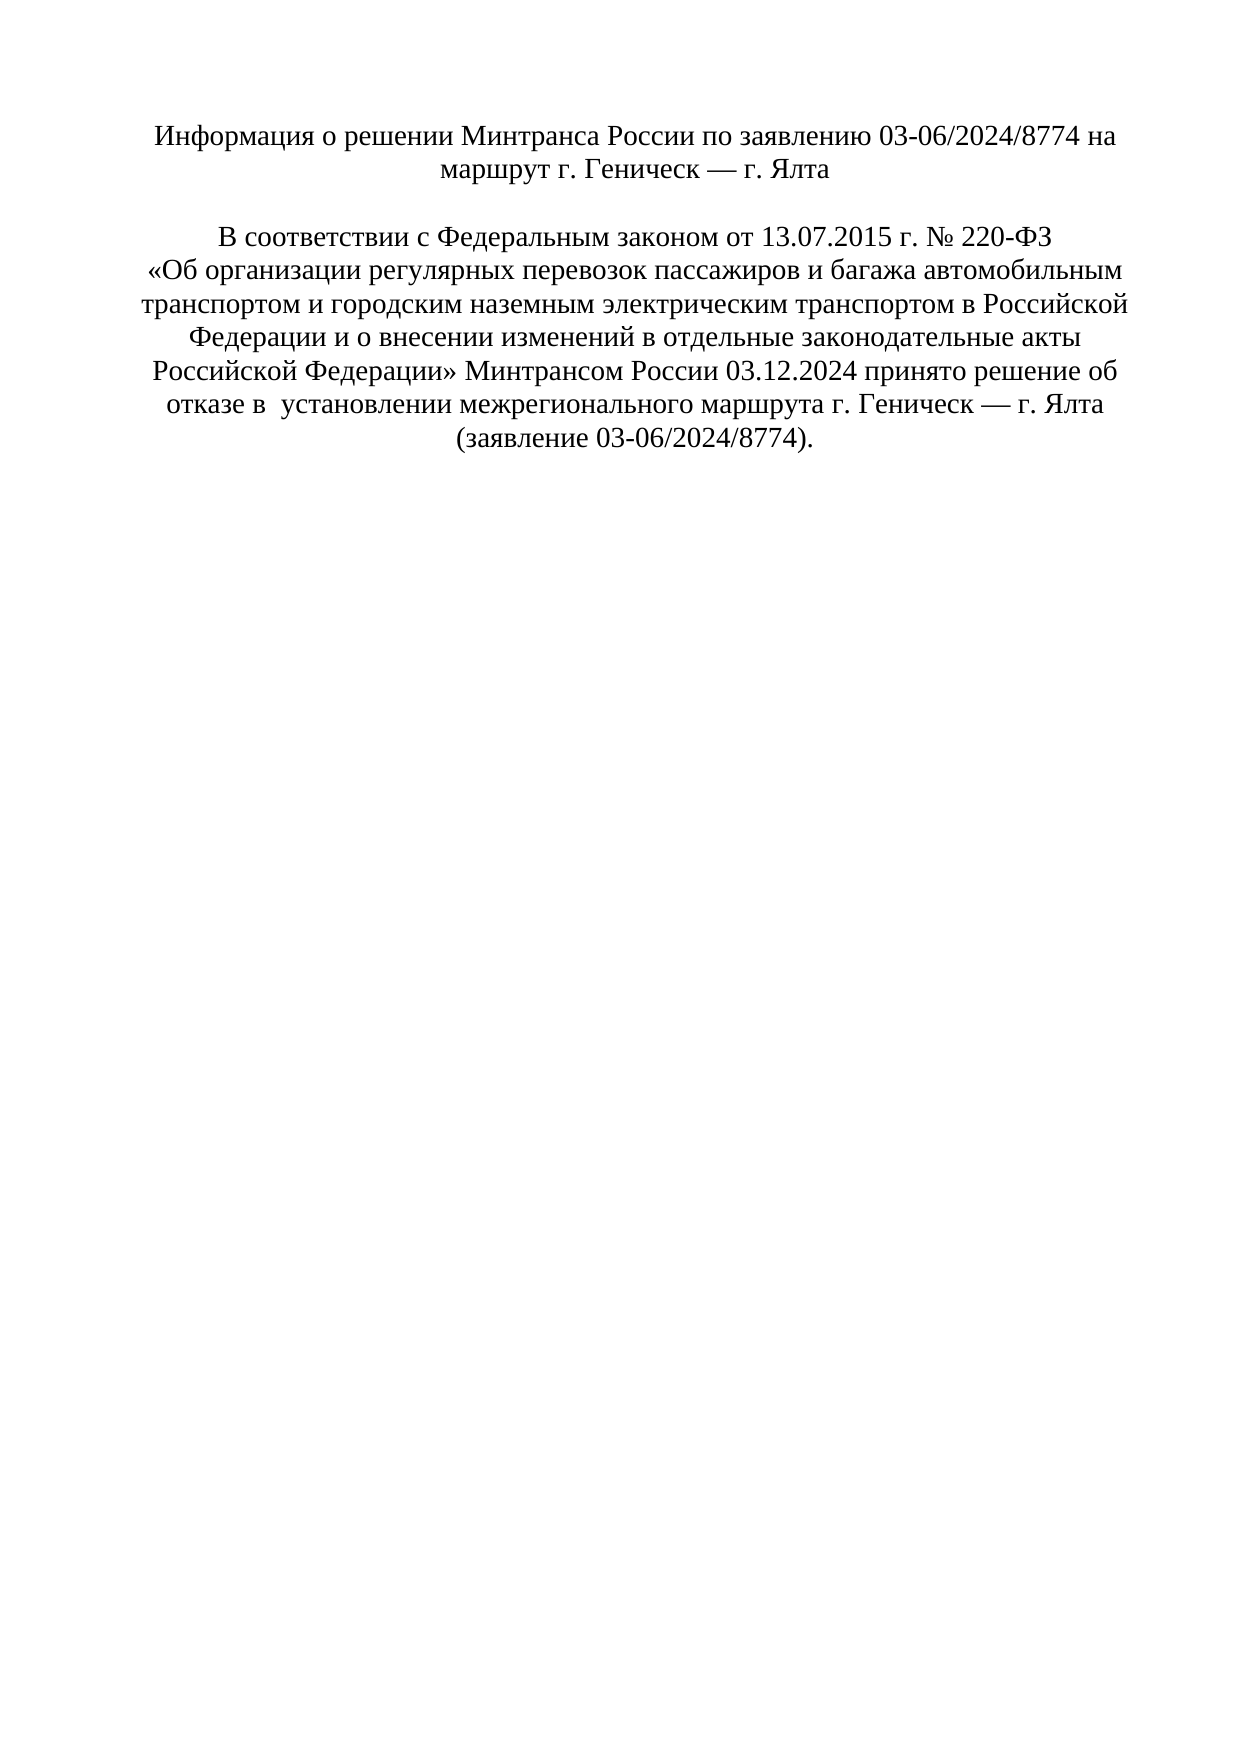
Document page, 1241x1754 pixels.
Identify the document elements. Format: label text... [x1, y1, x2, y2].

text В соответствии с Федеральным законом от 13.07.2015 г. № 220-ФЗ «Об организации регулярных перевозок пассажиров и багажа автомобильным транспортом и городским наземным электрическим транспортом в Российской Федерации и о внесении изменений в отдельные законодательные акты Российской Федерации» Минтрансом России 03.12.2024 принято решение об отказе в установлении межрегионального маршрута г. Геническ — г. Ялта (заявление 03-06/2024/8774). [118, 219, 1152, 453]
text Информация о решении Минтранса России по заявлению 03-06/2024/8774 на маршрут г. Геническ — г. Ялта [118, 118, 1152, 185]
